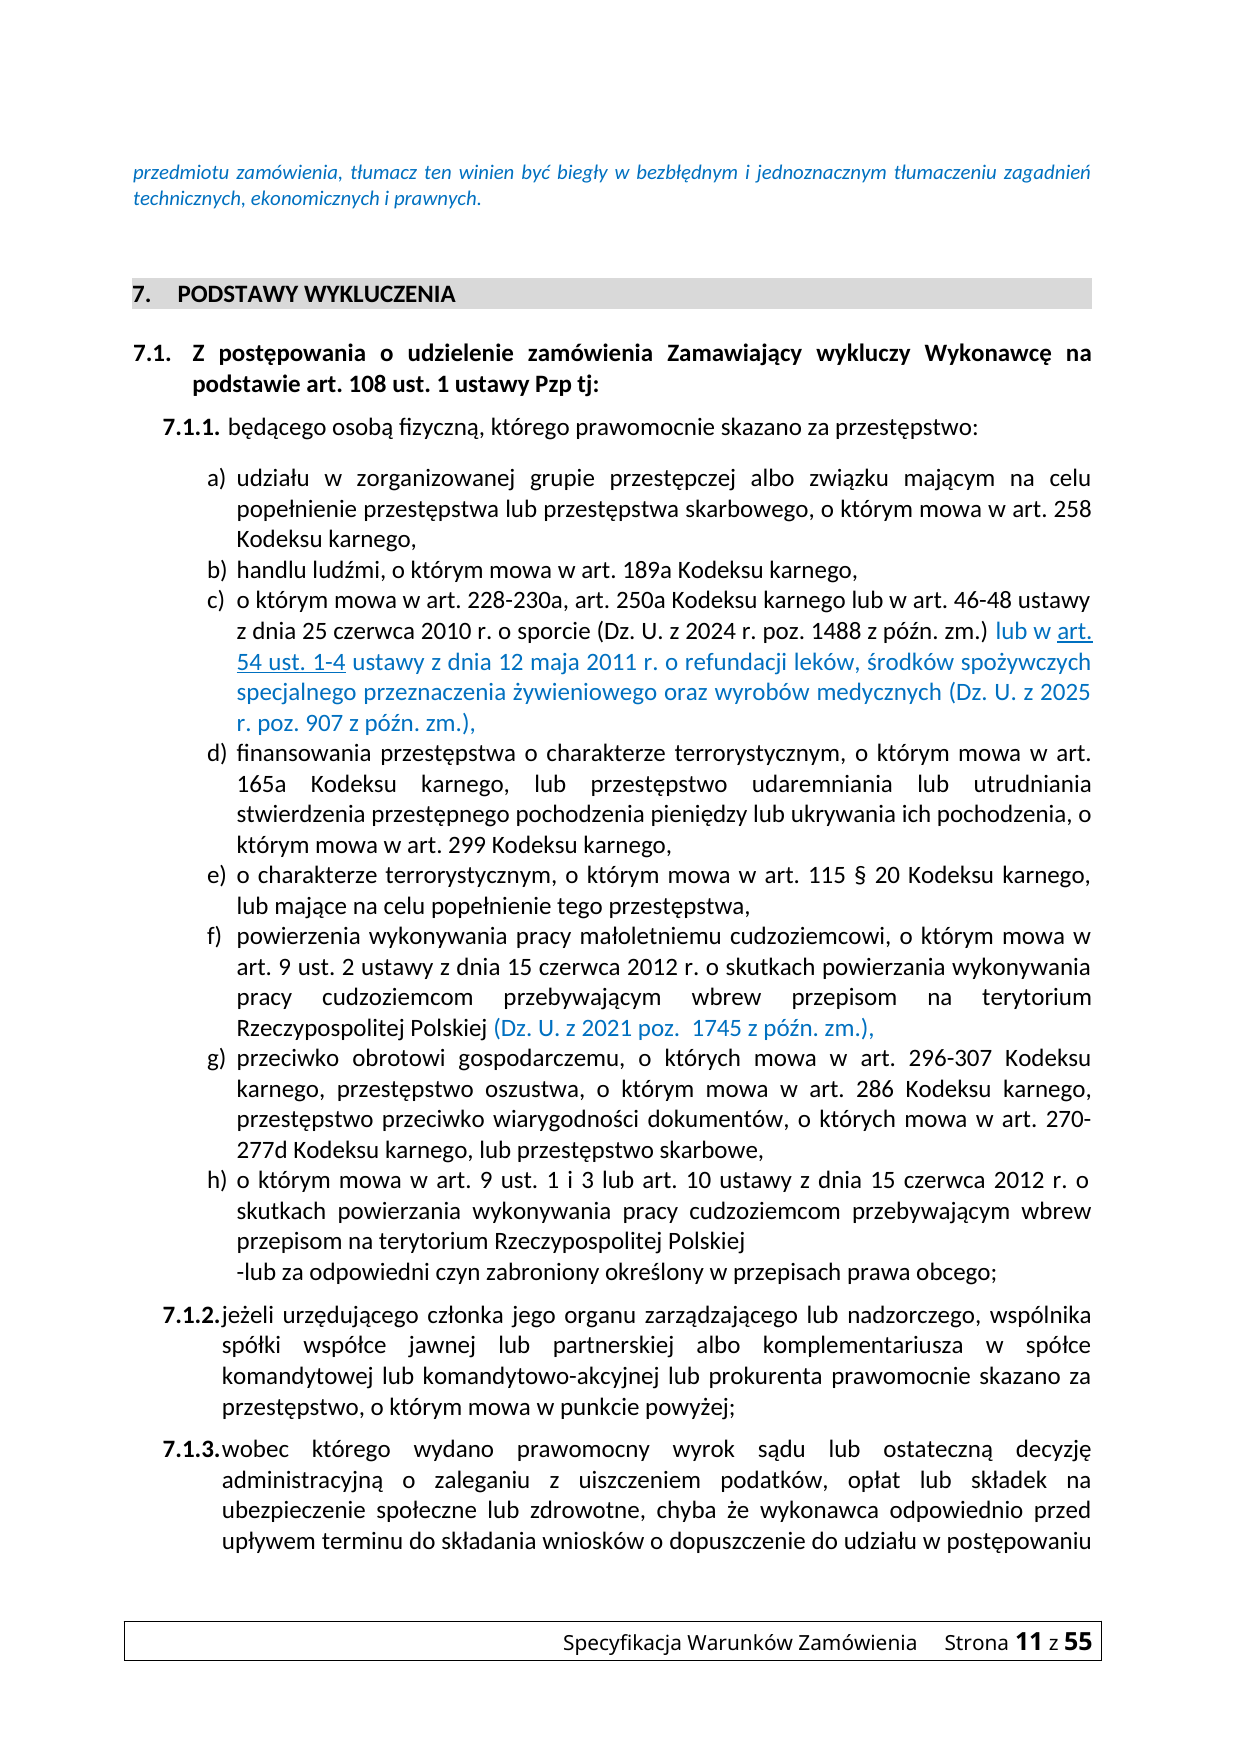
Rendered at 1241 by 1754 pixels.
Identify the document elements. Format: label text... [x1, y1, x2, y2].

text d) finansowania przestępstwa o charakterze terrorystycznym, o którym mowa w art. 165a Kodeksu karnego, lub przestępstwo udaremniania lub utrudniania stwierdzenia przestępnego pochodzenia pieniędzy lub ukrywania ich pochodzenia, o którym mowa w art. 299 Kodeksu karnego, [207, 737, 1092, 859]
list Z postępowania o udzielenie zamówienia Zamawiający wykluczy Wykonawcę na podstawie art. 108 ust. 1 ustawy Pzp tj: [133, 338, 1092, 399]
list będącego osobą fizyczną, którego prawomocnie skazano za przestępstwo: [162, 411, 1092, 442]
text a) udziału w zorganizowanej grupie przestępczej albo związku mającym na celu popełnienie przestępstwa lub przestępstwa skarbowego, o którym mowa w art. 258 Kodeksu karnego, [207, 462, 1092, 554]
list jeżeli urzędującego członka jego organu zarządzającego lub nadzorczego, wspólnika spółki współce jawnej lub partnerskiej albo komplementariusza w spółce komandytowej lub komandytowo-akcyjnej lub prokurenta prawomocnie skazano za przestępstwo, o którym mowa w punkcie powyżej; [162, 1299, 1092, 1421]
text b) handlu ludźmi, o którym mowa w art. 189a Kodeksu karnego, [207, 554, 1092, 584]
text f) powierzenia wykonywania pracy małoletniemu cudzoziemcowi, o którym mowa w art. 9 ust. 2 ustawy z dnia 15 czerwca 2012 r. o skutkach powierzania wykonywania pracy cudzoziemcom przebywającym wbrew przepisom na terytorium Rzeczypospolitej Polskiej (Dz. U. z 2021 poz. 1745 z późn. zm.), [207, 920, 1092, 1042]
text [132, 159, 1092, 210]
text g) przeciwko obrotowi gospodarczemu, o których mowa w art. 296-307 Kodeksu karnego, przestępstwo oszustwa, o którym mowa w art. 286 Kodeksu karnego, przestępstwo przeciwko wiarygodności dokumentów, o których mowa w art. 270-277d Kodeksu karnego, lub przestępstwo skarbowe, [207, 1042, 1092, 1164]
list PODSTAWY WYKLUCZENIA [132, 278, 1092, 309]
text c) o którym mowa w art. 228-230a, art. 250a Kodeksu karnego lub w art. 46-48 ustawy z dnia 25 czerwca 2010 r. o sporcie (Dz. U. z 2024 r. poz. 1488 z późn. zm.) lub w art. 54 ust. 1-4 ustawy z dnia 12 maja 2011 r. o refundacji leków, środków spożywczych specjalnego przeznaczenia żywieniowego oraz wyrobów medycznych (Dz. U. z 2025 r. poz. 907 z późn. zm.), [207, 584, 1092, 737]
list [162, 1434, 1092, 1556]
text h) o którym mowa w art. 9 ust. 1 i 3 lub art. 10 ustawy z dnia 15 czerwca 2012 r. o skutkach powierzania wykonywania pracy cudzoziemcom przebywającym wbrew przepisom na terytorium Rzeczypospolitej Polskiej [207, 1164, 1092, 1256]
text -lub za odpowiedni czyn zabroniony określony w przepisach prawa obcego; [192, 1256, 1092, 1287]
text e) o charakterze terrorystycznym, o którym mowa w art. 115 § 20 Kodeksu karnego, lub mające na celu popełnienie tego przestępstwa, [207, 859, 1092, 920]
